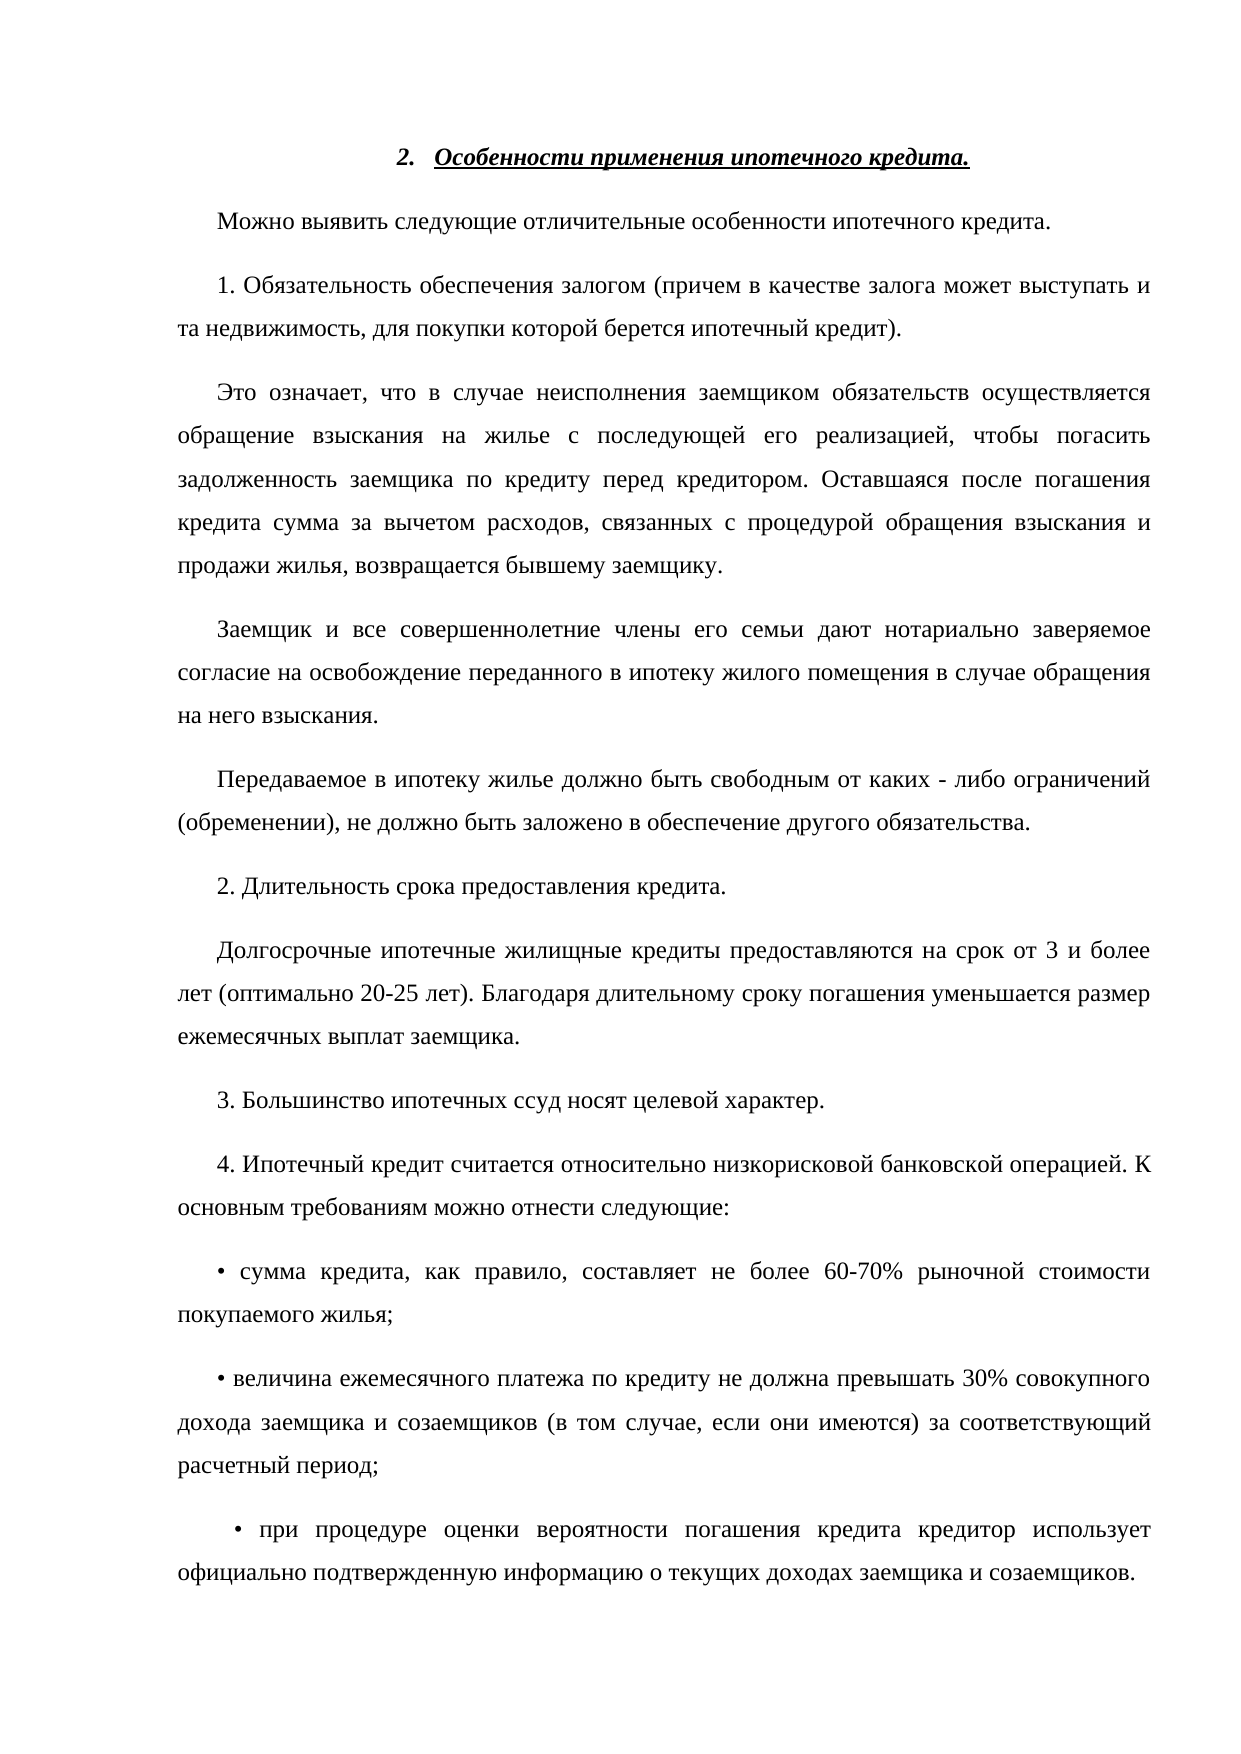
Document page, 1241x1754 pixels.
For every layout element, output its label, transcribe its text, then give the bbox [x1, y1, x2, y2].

text Передаваемое в ипотеку жилье должно быть свободным от каких - либо ограничений (обременении), не должно быть заложено в обеспечение другого обязательства. [177, 764, 1152, 836]
text 3. Большинство ипотечных ссуд носят целевой характер. [177, 1085, 1152, 1114]
text 2. Длительность срока предоставления кредита. [177, 871, 1152, 900]
text 4. Ипотечный кредит считается относительно низкорисковой банковской операцией. К основным требованиям можно отнести следующие: [177, 1149, 1152, 1221]
text Это означает, что в случае неисполнения заемщиком обязательств осуществляется обращение взыскания на жилье с последующей его реализацией, чтобы погасить задолженность заемщика по кредиту перед кредитором. Оставшаяся после погашения кредита сумма за вычетом расходов, связанных с процедурой обращения взыскания и продажи жилья, возвращается бывшему заемщику. [177, 377, 1152, 579]
text Заемщик и все совершеннолетние члены его семьи дают нотариально заверяемое согласие на освобождение переданного в ипотеку жилого помещения в случае обращения на него взыскания. [177, 614, 1152, 729]
text • при процедуре оценки вероятности погашения кредита кредитор использует официально подтвержденную информацию о текущих доходах заемщика и созаемщиков. [177, 1514, 1152, 1586]
list Особенности применения ипотечного кредита. [215, 142, 1152, 171]
text 1. Обязательность обеспечения залогом (причем в качестве залога может выступать и та недвижимость, для покупки которой берется ипотечный кредит). [177, 270, 1152, 342]
text Можно выявить следующие отличительные особенности ипотечного кредита. [177, 206, 1152, 235]
text Долгосрочные ипотечные жилищные кредиты предоставляются на срок от 3 и более лет (оптимально 20-25 лет). Благодаря длительному сроку погашения уменьшается размер ежемесячных выплат заемщика. [177, 935, 1152, 1050]
text • величина ежемесячного платежа по кредиту не должна превышать 30% совокупного дохода заемщика и созаемщиков (в том случае, если они имеются) за соответствующий расчетный период; [177, 1363, 1152, 1478]
text • сумма кредита, как правило, составляет не более 60-70% рыночной стоимости покупаемого жилья; [177, 1256, 1152, 1328]
